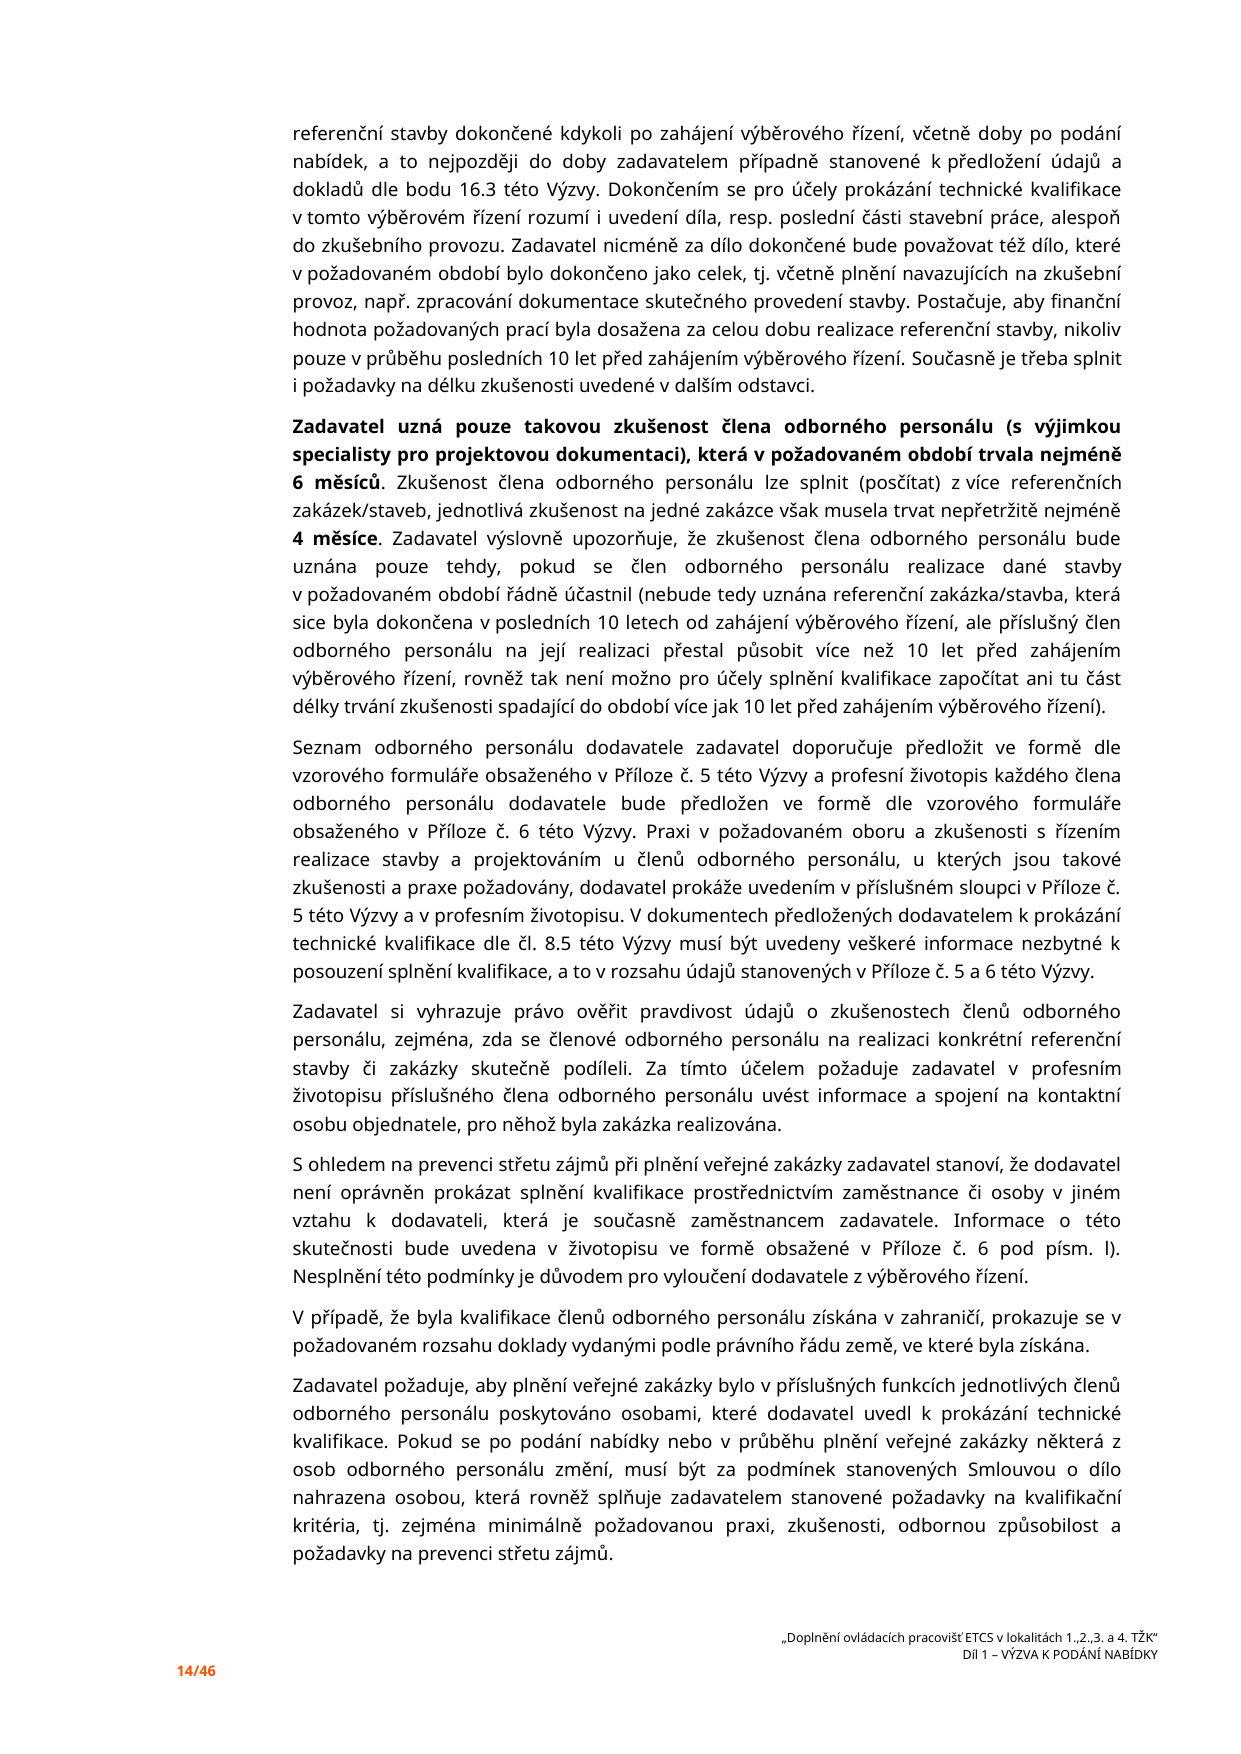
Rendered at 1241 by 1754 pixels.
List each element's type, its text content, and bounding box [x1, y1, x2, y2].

text Zadavatel uzná pouze takovou zkušenost člena odborného personálu (s výjimkou specialisty pro projektovou dokumentaci), která v požadovaném období trvala nejméně 6 měsíců. Zkušenost člena odborného personálu lze splnit (posčítat) z více referenčních zakázek/staveb, jednotlivá zkušenost na jedné zakázce však musela trvat nepřetržitě nejméně 4 měsíce. Zadavatel výslovně upozorňuje, že zkušenost člena odborného personálu bude uznána pouze tehdy, pokud se člen odborného personálu realizace dané stavby v požadovaném období řádně účastnil (nebude tedy uznána referenční zakázka/stavba, která sice byla dokončena v posledních 10 letech od zahájení výběrového řízení, ale příslušný člen odborného personálu na její realizaci přestal působit více než 10 let před zahájením výběrového řízení, rovněž tak není možno pro účely splnění kvalifikace započítat ani tu část délky trvání zkušenosti spadající do období více jak 10 let před zahájením výběrového řízení). [292, 413, 1122, 719]
text S ohledem na prevenci střetu zájmů při plnění veřejné zakázky zadavatel stanoví, že dodavatel není oprávněn prokázat splnění kvalifikace prostřednictvím zaměstnance či osoby v jiném vztahu k dodavateli, která je současně zaměstnancem zadavatele. Informace o této skutečnosti bude uvedena v životopisu ve formě obsažené v Příloze č. 6 pod písm. l). Nesplnění této podmínky je důvodem pro vyloučení dodavatele z výběrového řízení. [292, 1151, 1122, 1289]
text Seznam odborného personálu dodavatele zadavatel doporučuje předložit ve formě dle vzorového formuláře obsaženého v Příloze č. 5 této Výzvy a profesní životopis každého člena odborného personálu dodavatele bude předložen ve formě dle vzorového formuláře obsaženého v Příloze č. 6 této Výzvy. Praxi v požadovaném oboru a zkušenosti s řízením realizace stavby a projektováním u členů odborného personálu, u kterých jsou takové zkušenosti a praxe požadovány, dodavatel prokáže uvedením v příslušném sloupci v Příloze č. 5 této Výzvy a v profesním životopisu. V dokumentech předložených dodavatelem k prokázání technické kvalifikace dle čl. 8.5 této Výzvy musí být uvedeny veškeré informace nezbytné k posouzení splnění kvalifikace, a to v rozsahu údajů stanovených v Příloze č. 5 a 6 této Výzvy. [292, 734, 1122, 984]
text Zadavatel si vyhrazuje právo ověřit pravdivost údajů o zkušenostech členů odborného personálu, zejména, zda se členové odborného personálu na realizaci konkrétní referenční stavby či zakázky skutečně podíleli. Za tímto účelem požaduje zadavatel v profesním životopisu příslušného člena odborného personálu uvést informace a spojení na kontaktní osobu objednatele, pro něhož byla zakázka realizována. [292, 999, 1122, 1136]
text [292, 121, 1122, 398]
text V případě, že byla kvalifikace členů odborného personálu získána v zahraničí, prokazuje se v požadovaném rozsahu doklady vydanými podle právního řádu země, ve které byla získána. [292, 1304, 1122, 1357]
text Zadavatel požaduje, aby plnění veřejné zakázky bylo v příslušných funkcích jednotlivých členů odborného personálu poskytováno osobami, které dodavatel uvedl k prokázání technické kvalifikace. Pokud se po podání nabídky nebo v průběhu plnění veřejné zakázky některá z osob odborného personálu změní, musí být za podmínek stanovených Smlouvou o dílo nahrazena osobou, která rovněž splňuje zadavatelem stanovené požadavky na kvalifikační kritéria, tj. zejména minimálně požadovanou praxi, zkušenosti, odbornou způsobilost a požadavky na prevenci střetu zájmů. [292, 1372, 1122, 1566]
